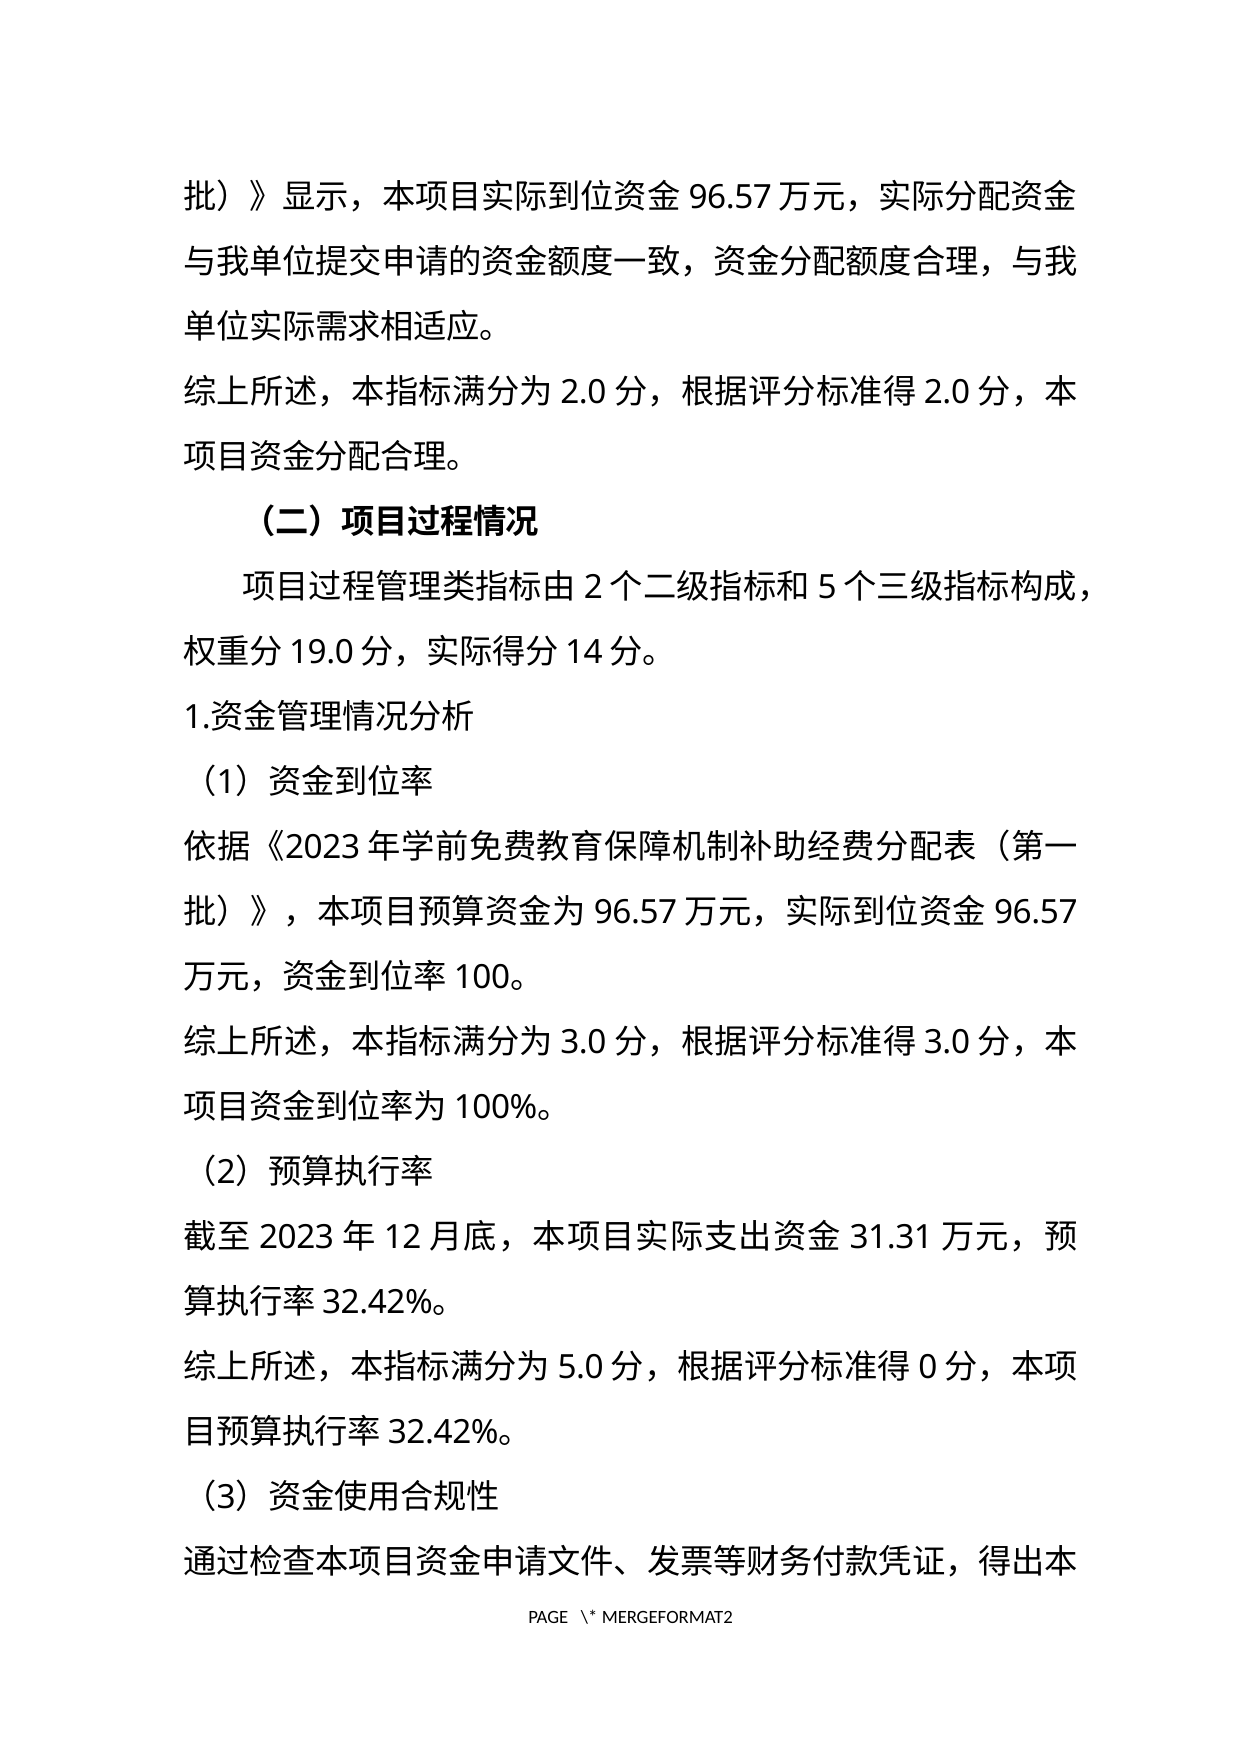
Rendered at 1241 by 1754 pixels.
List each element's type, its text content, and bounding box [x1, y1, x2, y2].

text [183, 162, 1078, 487]
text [183, 552, 1078, 1592]
text （二）项目过程情况 [183, 487, 1078, 552]
